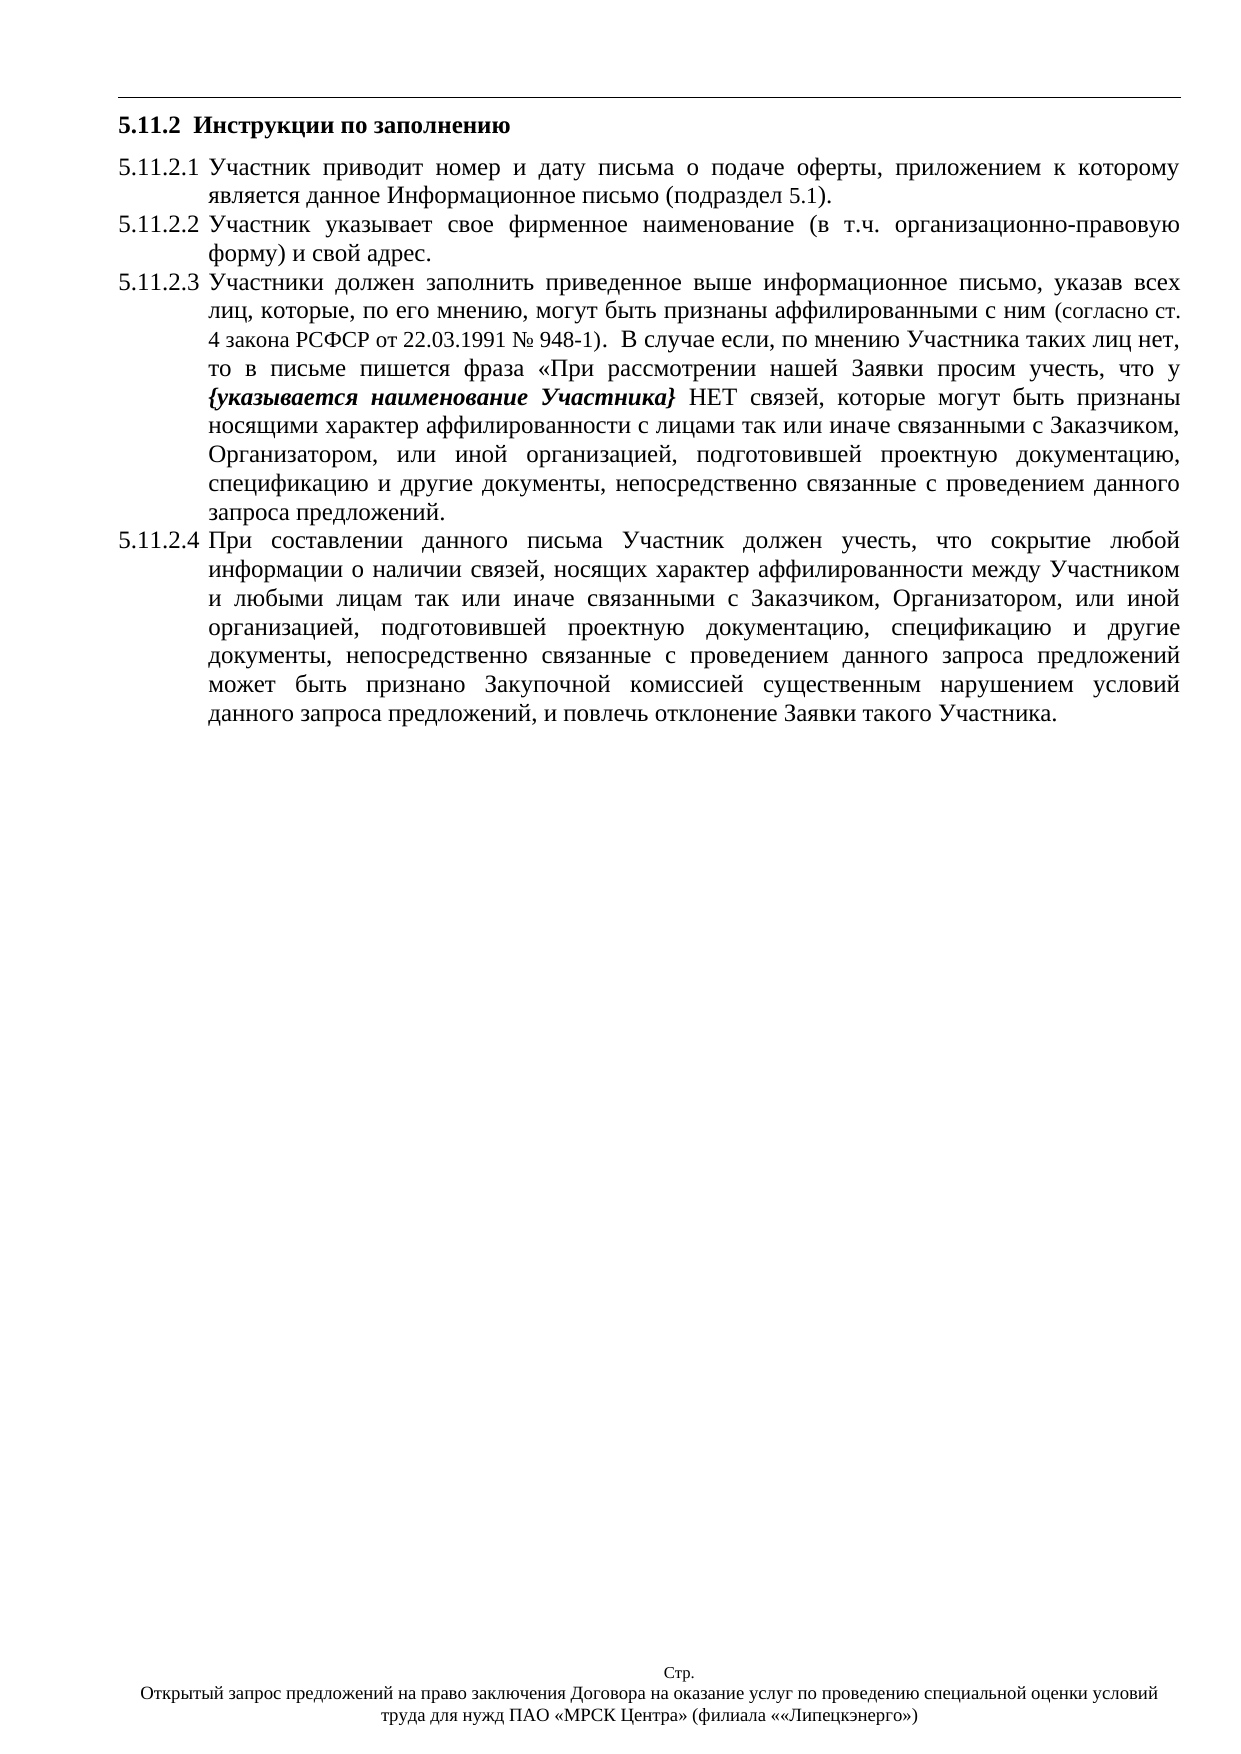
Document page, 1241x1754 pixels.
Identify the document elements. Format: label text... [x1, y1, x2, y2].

subtitle Инструкции по заполнению [118, 111, 1181, 139]
list При составлении данного письма Участник должен учесть, что сокрытие любой информации о наличии связей, носящих характер аффилированности между Участником и любыми лицам так или иначе связанными с Заказчиком, Организатором, или иной организацией, подготовившей проектную документацию, спецификацию и другие документы, непосредственно связанные с проведением данного запроса предложений может быть признано Закупочной комиссией существенным нарушением условий данного запроса предложений, и повлечь отклонение Заявки такого Участника. [118, 526, 1181, 727]
list Участники должен заполнить приведенное выше информационное письмо, указав всех лиц, которые, по его мнению, могут быть признаны аффилированными с ним (согласно ст. 4 закона РСФСР от 22.03.1991 № 948-1). В случае если, по мнению Участника таких лиц нет, то в письме пишется фраза «При рассмотрении нашей Заявки просим учесть, что у {указывается наименование Участника} НЕТ связей, которые могут быть признаны носящими характер аффилированности с лицами так или иначе связанными с Заказчиком, Организатором, или иной организацией, подготовившей проектную документацию, спецификацию и другие документы, непосредственно связанные с проведением данного запроса предложений. [118, 267, 1181, 526]
list Участник указывает свое фирменное наименование (в т.ч. организационно-правовую форму) и свой адрес. [118, 209, 1181, 267]
list Участник приводит номер и дату письма о подаче оферты, приложением к которому является данное Информационное письмо (подраздел 5.1). [118, 152, 1181, 209]
